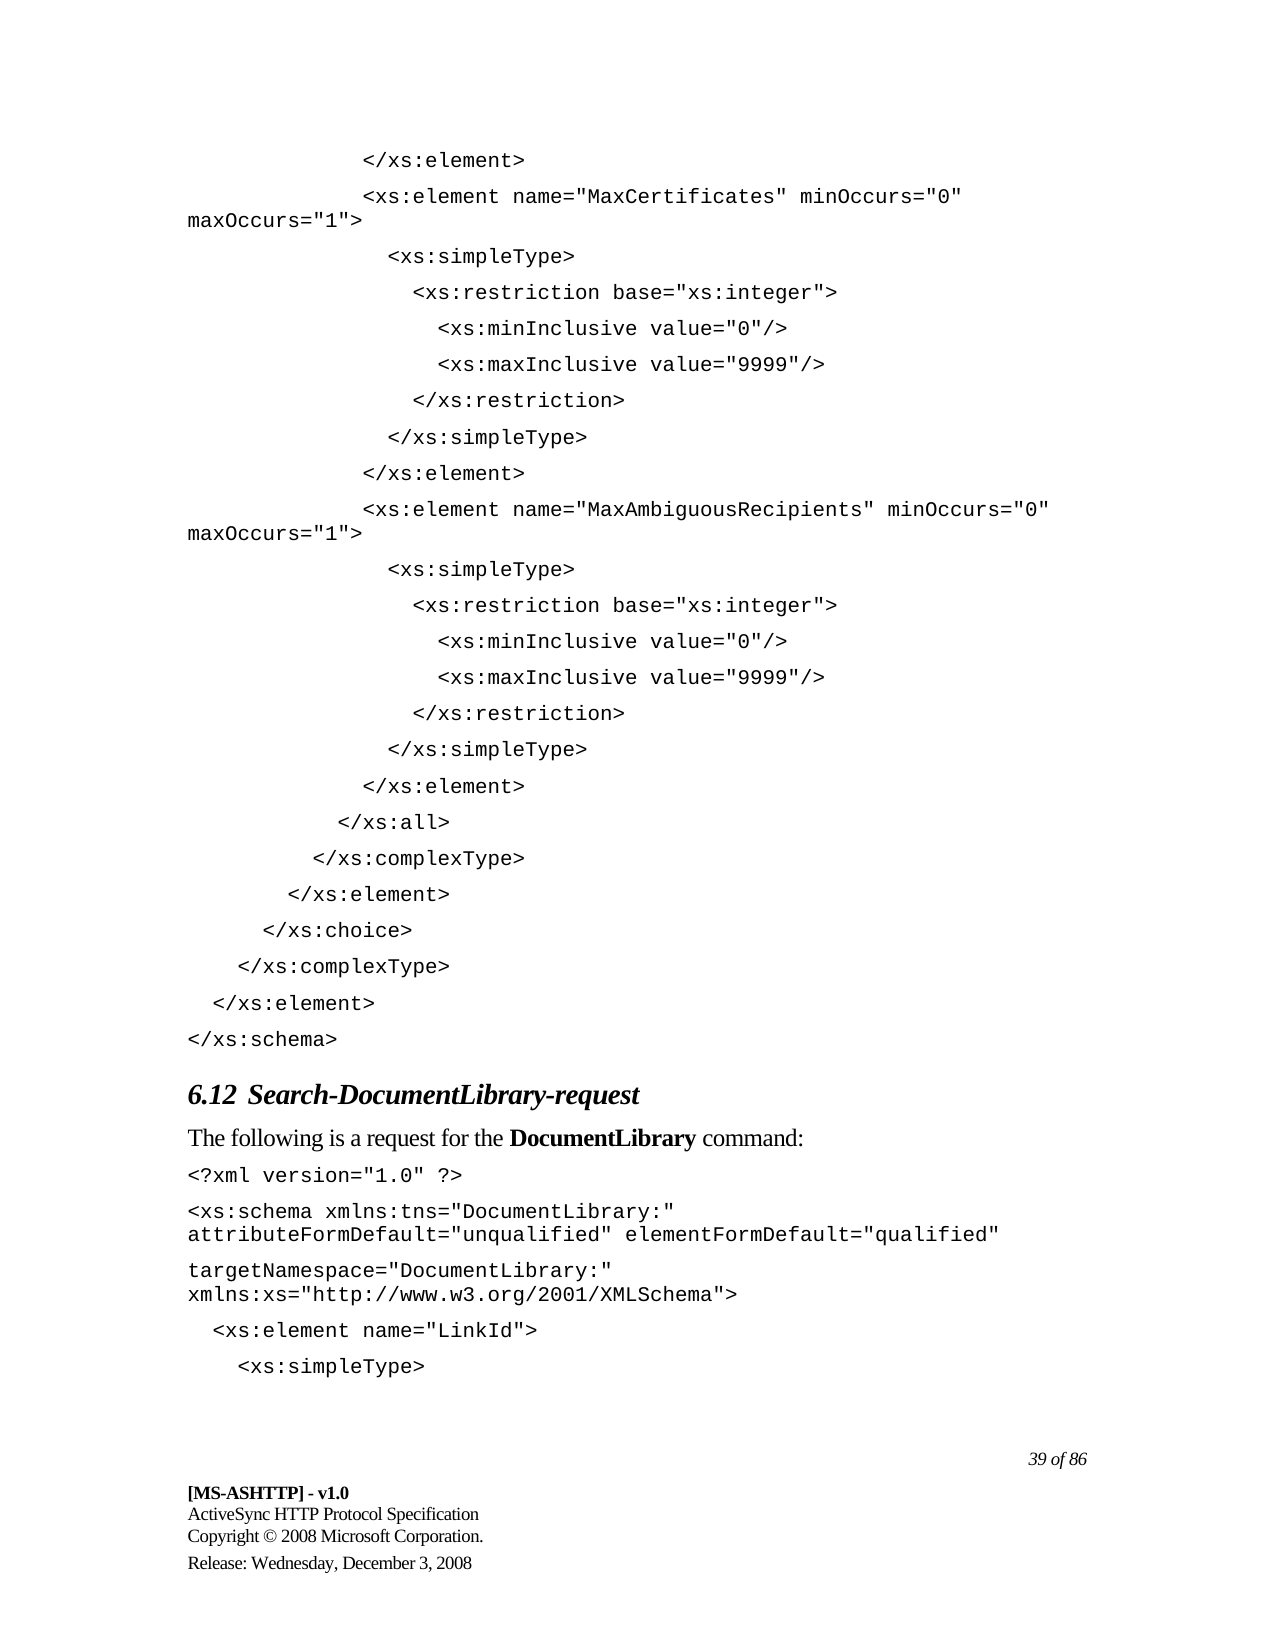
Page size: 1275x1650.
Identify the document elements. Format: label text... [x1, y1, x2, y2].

text </xs:complexType> [187, 848, 1087, 872]
text The following is a request for the DocumentLibrary command: [187, 1123, 1087, 1152]
text </xs:choice> [187, 920, 1087, 944]
text <xs:maxInclusive value="9999"/> [187, 354, 1087, 378]
text <?xml version="1.0" ?> [187, 1164, 1087, 1188]
text <xs:element name="MaxAmbiguousRecipients" minOccurs="0" maxOccurs="1"> [187, 499, 1087, 546]
text <xs:maxInclusive value="9999"/> [187, 667, 1087, 691]
text </xs:simpleType> [187, 427, 1087, 450]
text </xs:element> [187, 463, 1087, 486]
text </xs:element> [187, 776, 1087, 799]
text <xs:simpleType> [187, 1356, 1087, 1380]
text <xs:restriction base="xs:integer"> [187, 282, 1087, 306]
text targetNamespace="DocumentLibrary:" xmlns:xs="http://www.w3.org/2001/XMLSchema"> [187, 1261, 1087, 1308]
text </xs:all> [187, 812, 1087, 835]
text </xs:complexType> [187, 956, 1087, 980]
text <xs:simpleType> [187, 559, 1087, 582]
subtitle Search-DocumentLibrary-request [187, 1077, 1087, 1111]
text <xs:simpleType> [187, 246, 1087, 269]
text </xs:element> [187, 992, 1087, 1016]
text <xs:schema xmlns:tns="DocumentLibrary:" attributeFormDefault="unqualified" elementFormDefault="qualified" [187, 1201, 1087, 1248]
text <xs:element name="LinkId"> [187, 1320, 1087, 1344]
text </xs:element> [187, 150, 1087, 174]
text </xs:simpleType> [187, 739, 1087, 763]
text <xs:restriction base="xs:integer"> [187, 595, 1087, 618]
text <xs:element name="MaxCertificates" minOccurs="0" maxOccurs="1"> [187, 186, 1087, 233]
text </xs:restriction> [187, 391, 1087, 414]
text </xs:restriction> [187, 703, 1087, 727]
text </xs:schema> [187, 1029, 1087, 1052]
text <xs:minInclusive value="0"/> [187, 318, 1087, 342]
text </xs:element> [187, 884, 1087, 908]
text <xs:minInclusive value="0"/> [187, 631, 1087, 655]
